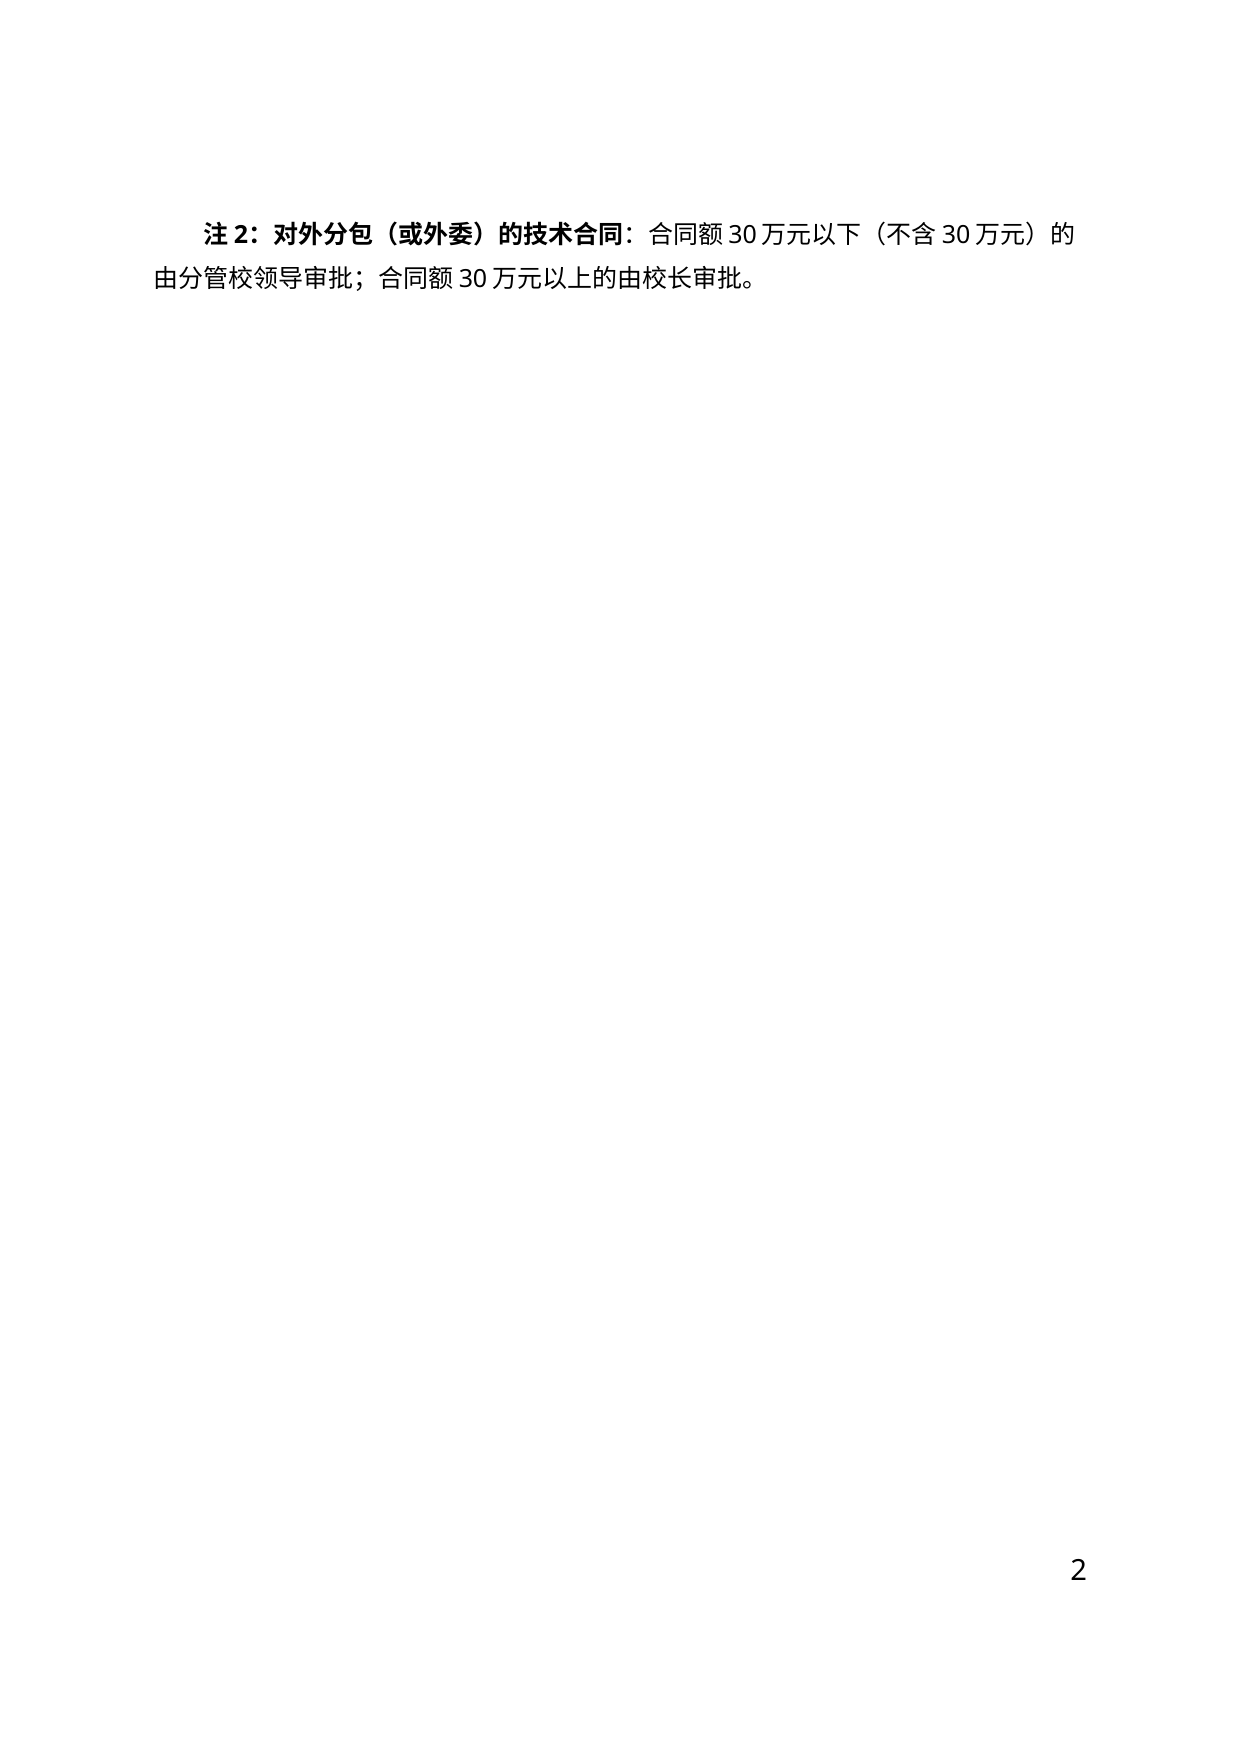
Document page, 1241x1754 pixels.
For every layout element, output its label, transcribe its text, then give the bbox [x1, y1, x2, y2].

text 注2：对外分包（或外委）的技术合同：合同额30万元以下（不含30万元）的由分管校领导审批；合同额30万元以上的由校长审批。 [153, 215, 1087, 294]
